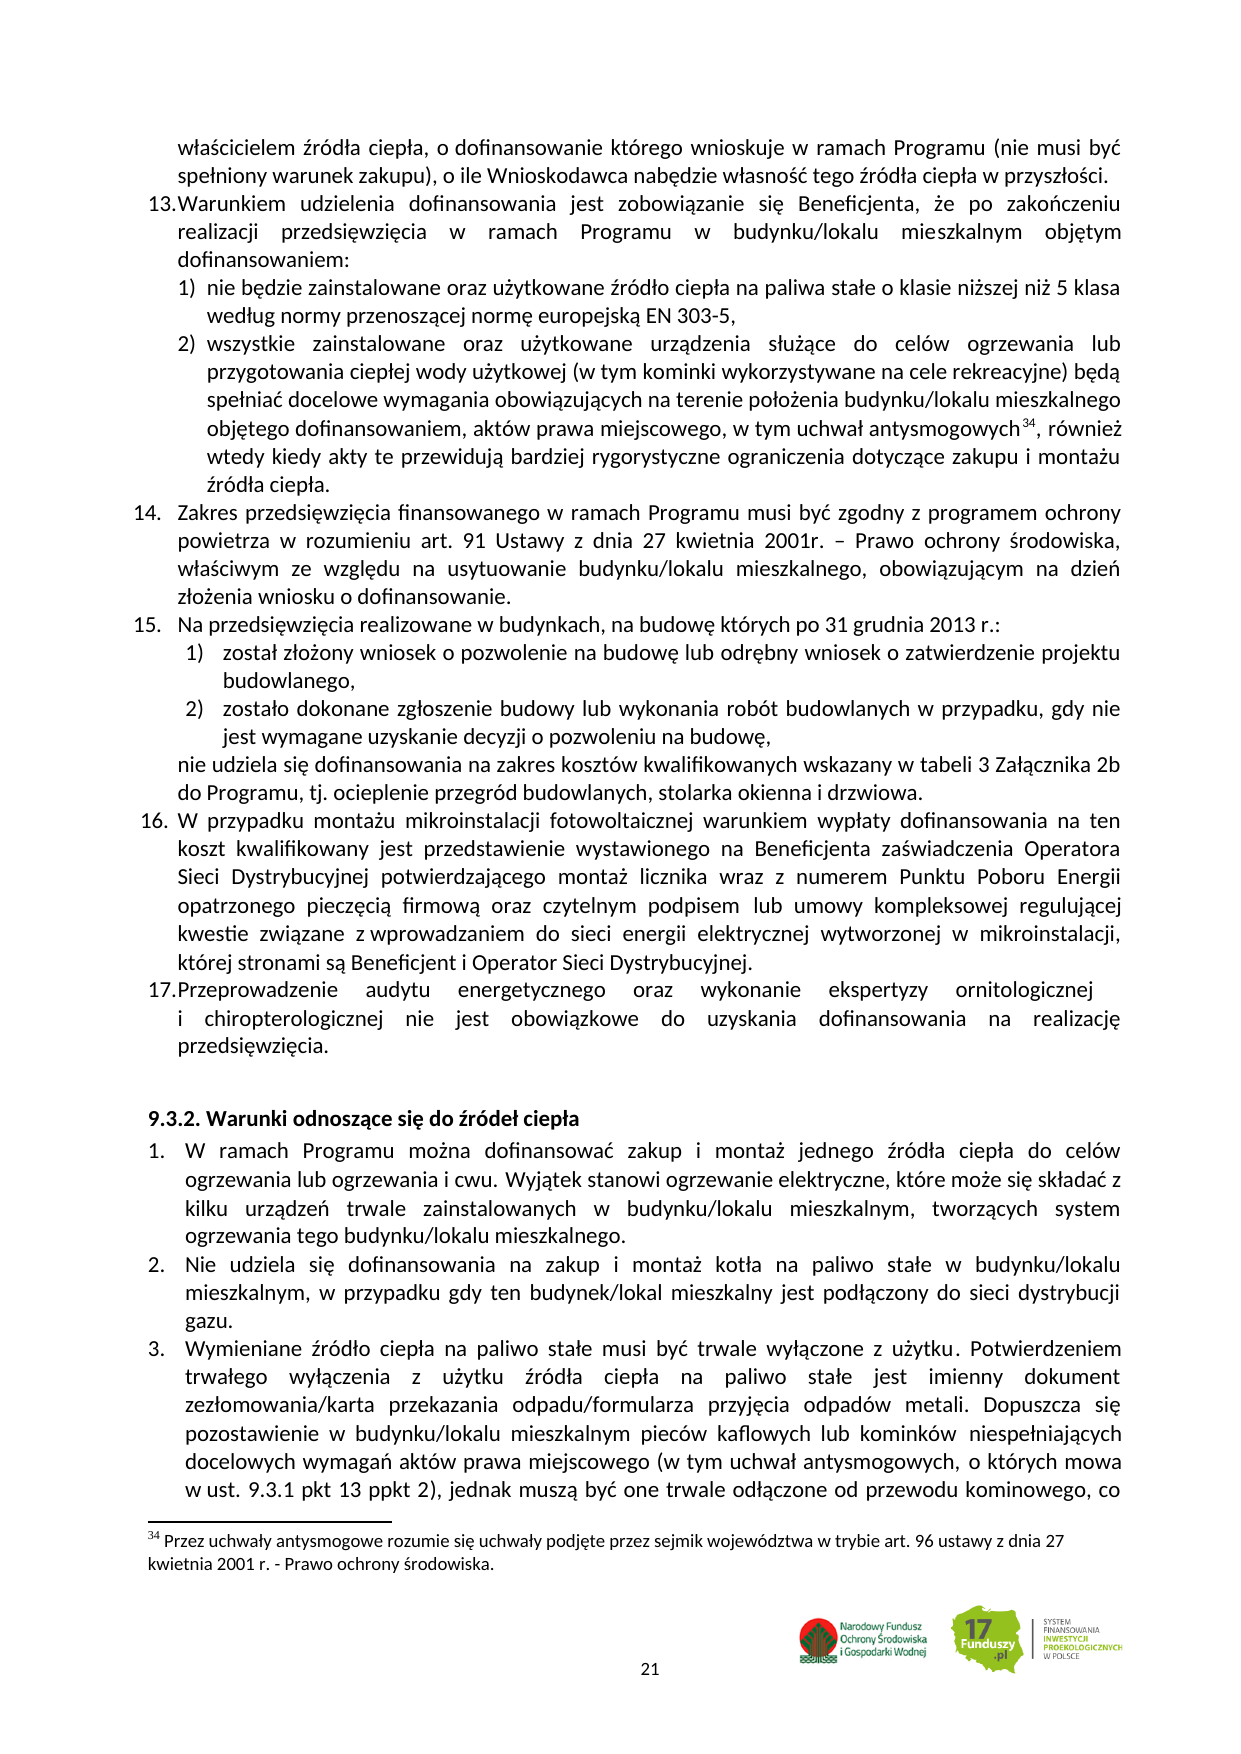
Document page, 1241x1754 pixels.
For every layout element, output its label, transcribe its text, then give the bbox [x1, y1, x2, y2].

list wszystkie zainstalowane oraz użytkowane urządzenia służące do celów ogrzewania lub przygotowania ciepłej wody użytkowej (w tym kominki wykorzystywane na cele rekreacyjne) będą spełniać docelowe wymagania obowiązujących na terenie położenia budynku/lokalu mieszkalnego objętego dofinansowaniem, aktów prawa miejscowego, w tym uchwał antysmogowych, również wtedy kiedy akty te przewidują bardziej rygorystyczne ograniczenia dotyczące zakupu i montażu źródła ciepła. [177, 329, 1122, 498]
list został złożony wniosek o pozwolenie na budowę lub odrębny wniosek o zatwierdzenie projektu budowlanego, [185, 638, 1122, 694]
list Na przedsięwzięcia realizowane w budynkach, na budowę których po 31 grudnia 2013 r.: [133, 610, 1122, 638]
list W ramach Programu można dofinansować zakup i montaż jednego źródła ciepła do celów ogrzewania lub ogrzewania i cwu. Wyjątek stanowi ogrzewanie elektryczne, które może się składać z kilku urządzeń trwale zainstalowanych w budynku/lokalu mieszkalnym, tworzących system ogrzewania tego budynku/lokalu mieszkalnego. [148, 1137, 1122, 1250]
list nie udziela się dofinansowania na zakres kosztów kwalifikowanych wskazany w tabeli 3 Załącznika 2b do Programu, tj. ocieplenie przegród budowlanych, stolarka okienna i drzwiowa. [177, 750, 1122, 806]
list Nie udziela się dofinansowania na zakup i montaż kotła na paliwo stałe w budynku/lokalu mieszkalnym, w przypadku gdy ten budynek/lokal mieszkalny jest podłączony do sieci dystrybucji gazu. [148, 1250, 1122, 1334]
list Przeprowadzenie audytu energetycznego oraz wykonanie ekspertyzy ornitologicznej i chiropterologicznej nie jest obowiązkowe do uzyskania dofinansowania na realizację przedsięwzięcia. [148, 976, 1122, 1060]
list Zakres przedsięwzięcia finansowanego w ramach Programu musi być zgodny z programem ochrony powietrza w rozumieniu art. 91 Ustawy z dnia 27 kwietnia 2001r. – Prawo ochrony środowiska, właściwym ze względu na usytuowanie budynku/lokalu mieszkalnego, obowiązującym na dzień złożenia wniosku o dofinansowanie. [133, 498, 1122, 610]
list W przypadku montażu mikroinstalacji fotowoltaicznej warunkiem wypłaty dofinansowania na ten koszt kwalifikowany jest przedstawienie wystawionego na Beneficjenta zaświadczenia Operatora Sieci Dystrybucyjnej potwierdzającego montaż licznika wraz z numerem Punktu Poboru Energii opatrzonego pieczęcią firmową oraz czytelnym podpisem lub umowy kompleksowej regulującej kwestie związane z wprowadzaniem do sieci energii elektrycznej wytworzonej w mikroinstalacji, której stronami są Beneficjent i Operator Sieci Dystrybucyjnej. [140, 806, 1122, 976]
picture [786, 1603, 1123, 1676]
list zostało dokonane zgłoszenie budowy lub wykonania robót budowlanych w przypadku, gdy nie jest wymagane uzyskanie decyzji o pozwoleniu na budowę, [185, 694, 1122, 750]
text 9.3.2. Warunki odnoszące się do źródeł ciepła [148, 1104, 1122, 1132]
list nie będzie zainstalowane oraz użytkowane źródło ciepła na paliwa stałe o klasie niższej niż 5 klasa według normy przenoszącej normę europejską EN 303-5, [177, 273, 1122, 329]
list Warunkiem udzielenia dofinansowania jest zobowiązanie się Beneficjenta, że po zakończeniu realizacji przedsięwzięcia w ramach Programu w budynku/lokalu mieszkalnym objętym dofinansowaniem: [148, 189, 1122, 273]
